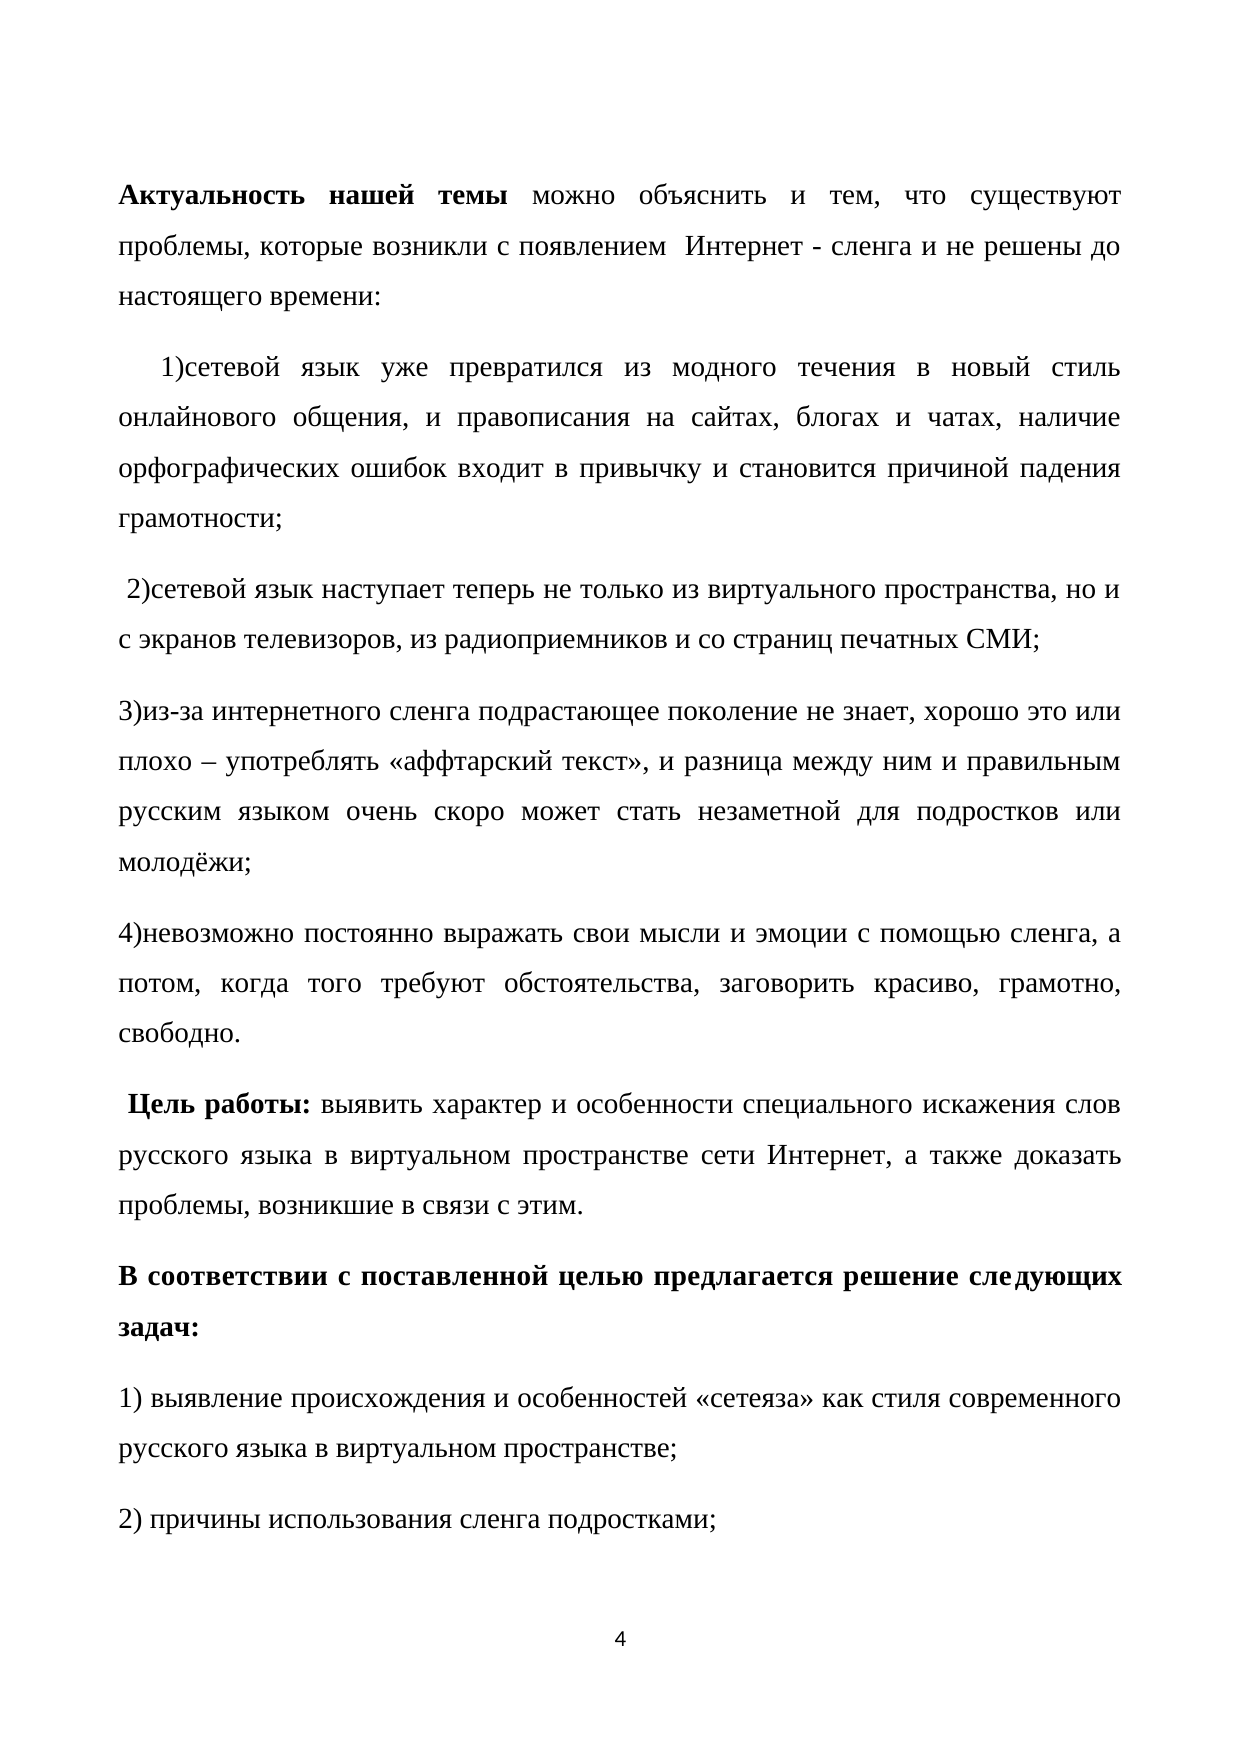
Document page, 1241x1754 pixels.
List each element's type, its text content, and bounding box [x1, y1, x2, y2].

text 1)сетевой язык уже превратился из модного течения в новый стиль онлайнового общения, и правописания на сайтах, блогах и чатах, наличие орфографических ошибок входит в привычку и становится причиной падения грамотности; [118, 349, 1122, 534]
text В соответствии с поставленной целью предлагается решение следующих задач: [118, 1258, 1122, 1342]
text Цель работы: выявить характер и особенности специального искажения слов русского языка в виртуальном пространстве сети Интернет, а также доказать проблемы, возникшие в связи с этим. [118, 1087, 1122, 1221]
text 2) причины использования сленга подростками; [118, 1501, 1122, 1535]
text 3)из-за интернетного сленга подрастающее поколение не знает, хорошо это или плохо – употреблять «аффтарский текст», и разница между ним и правильным русским языком очень скоро может стать незаметной для подростков или молодёжи; [118, 693, 1122, 877]
text Актуальность нашей темы можно объяснить и тем, что существуют проблемы, которые возникли с появлением Интернет - сленга и не решены до настоящего времени: [118, 177, 1122, 312]
text 2)сетевой язык наступает теперь не только из виртуального пространства, но и с экранов телевизоров, из радиоприемников и со страниц печатных СМИ; [118, 571, 1122, 655]
text 1) выявление происхождения и особенностей «сетеяза» как стиля современного русского языка в виртуальном пространстве; [118, 1380, 1122, 1464]
text 4)невозможно постоянно выражать свои мысли и эмоции с помощью сленга, а потом, когда того требуют обстоятельства, заговорить красиво, грамотно, свободно. [118, 915, 1122, 1049]
